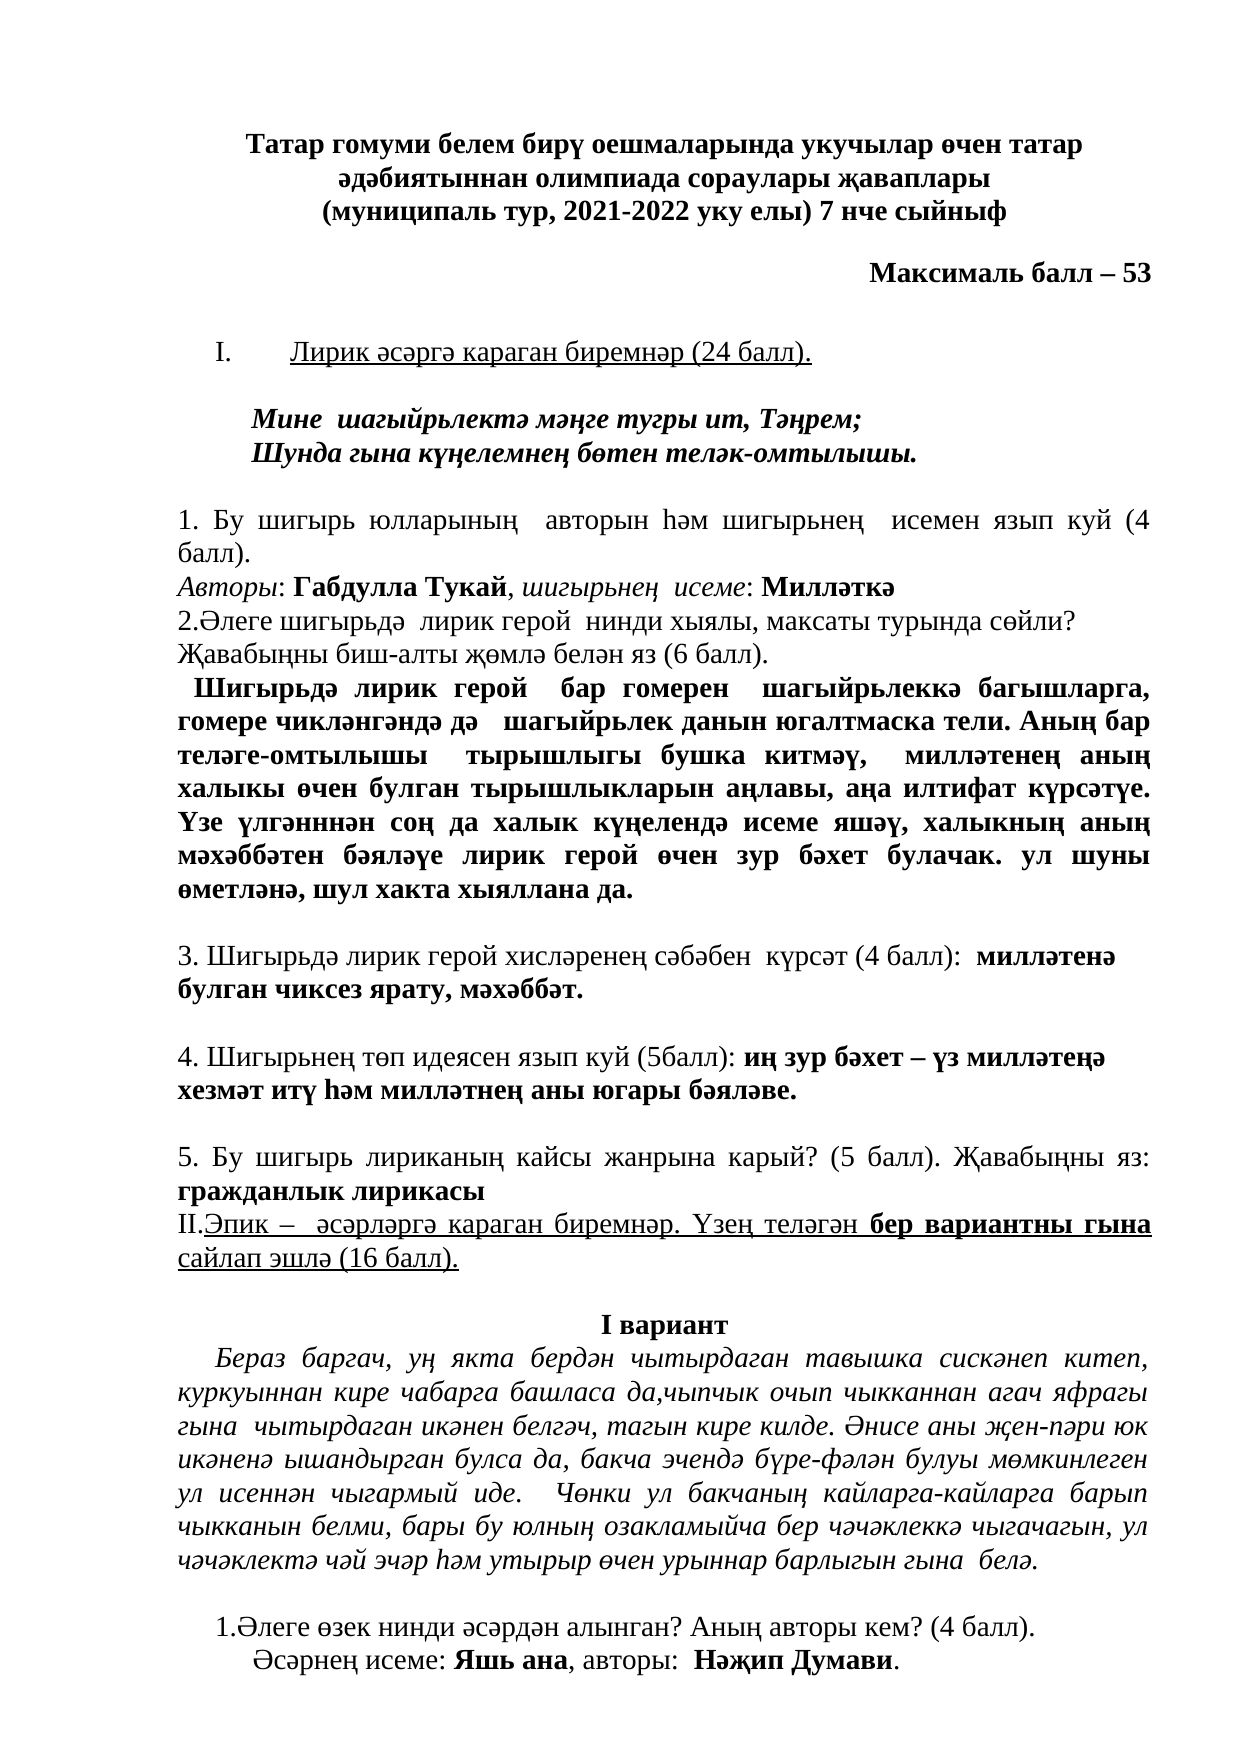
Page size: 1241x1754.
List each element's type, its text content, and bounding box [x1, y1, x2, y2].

text Шигырьдә лирик герой бар гомерен шагыйрьлеккә багышларга, гомере чикләнгәндә дә шагыйрьлек данын югалтмаска тели. Аның бар теләге-омтылышы тырышлыгы бушка китмәү, милләтенең аның халыкы өчен булган тырышлыкларын аңлавы, аңа илтифат күрсәтүе. Үзе үлгәнннән соң да халык күңелендә исеме яшәү, халыкның аның мәхәббәтен бәяләүе лирик герой өчен зур бәхет булачак. ул шуны өметләнә, шул хакта хыяллана да. [177, 670, 1152, 904]
text Максималь балл – 53 [177, 255, 1152, 288]
list Лирик әсәргә караган биремнәр (24 балл). [215, 334, 1152, 368]
list Әсәрнең исеме: Яшь ана, авторы: Нәҗип Думави. [252, 1642, 1152, 1676]
text (муниципаль тур, 2021-2022 уку елы) 7 нче сыйныф [177, 193, 1152, 227]
text 3. Шигырьдә лирик герой хисләренең сәбәбен күрсәт (4 балл): милләтенә булган чиксез ярату, мәхәббәт. [177, 938, 1152, 1005]
text Бераз баргач, уң якта бердән чытырдаган тавышка сискәнеп китеп, куркуыннан кире чабарга башласа да,чыпчык очып чыкканнан агач яфрагы гына чытырдаган икәнен белгәч, тагын кире килде. Әнисе аны җен-пәри юк икәненә ышандырган булса да, бакча эчендә бүре-фәлән булуы мөмкинлеген ул исеннән чыгармый иде. Чөнки ул бакчаның кайларга-кайларга барып чыкканын белми, бары бу юлның озакламыйча бер чәчәклеккә чыгачагын, ул чәчәклектә чәй эчәр һәм утырыр өчен урыннар барлыгын гына белә. [177, 1341, 1152, 1575]
text 1. Бу шигырь юлларының авторын һәм шигырьнең исемен язып куй (4 балл). [177, 502, 1152, 569]
list Мине шагыйрьлектә мәңге тугры ит, Тәңрем; [251, 401, 1152, 435]
text Шунда гына күңелемнең бөтен теләк-омтылышы. [177, 435, 1152, 468]
text 2.Әлеге шигырьдә лирик герой нинди хыялы, максаты турында сөйли? Җавабыңны биш-алты җөмлә белән яз (6 балл). [177, 603, 1152, 670]
text 1.Әлеге өзек нинди әсәрдән алынган? Аның авторы кем? (4 балл). [215, 1609, 1152, 1642]
text I вариант [177, 1307, 1152, 1341]
text 4. Шигырьнең төп идеясен язып куй (5балл): иң зур бәхет – үз милләтеңә хезмәт итү һәм милләтнең аны югары бәяләве. [177, 1039, 1152, 1106]
text Авторы: Габдулла Тукай, шигырьнең исеме: Милләткә [177, 569, 1152, 603]
text 5. Бу шигырь лириканың кайсы жанрына карый? (5 балл). Җавабыңны яз: гражданлык лирикасы [177, 1139, 1152, 1206]
text Татар гомуми белем бирү оешмаларында укучылар өчен татар әдәбиятыннан олимпиада сораулары җаваплары [177, 126, 1152, 193]
text II.Эпик – әсәрләргә караган биремнәр. Үзең теләгән бер вариантны гына сайлап эшлә (16 балл). [177, 1206, 1152, 1273]
